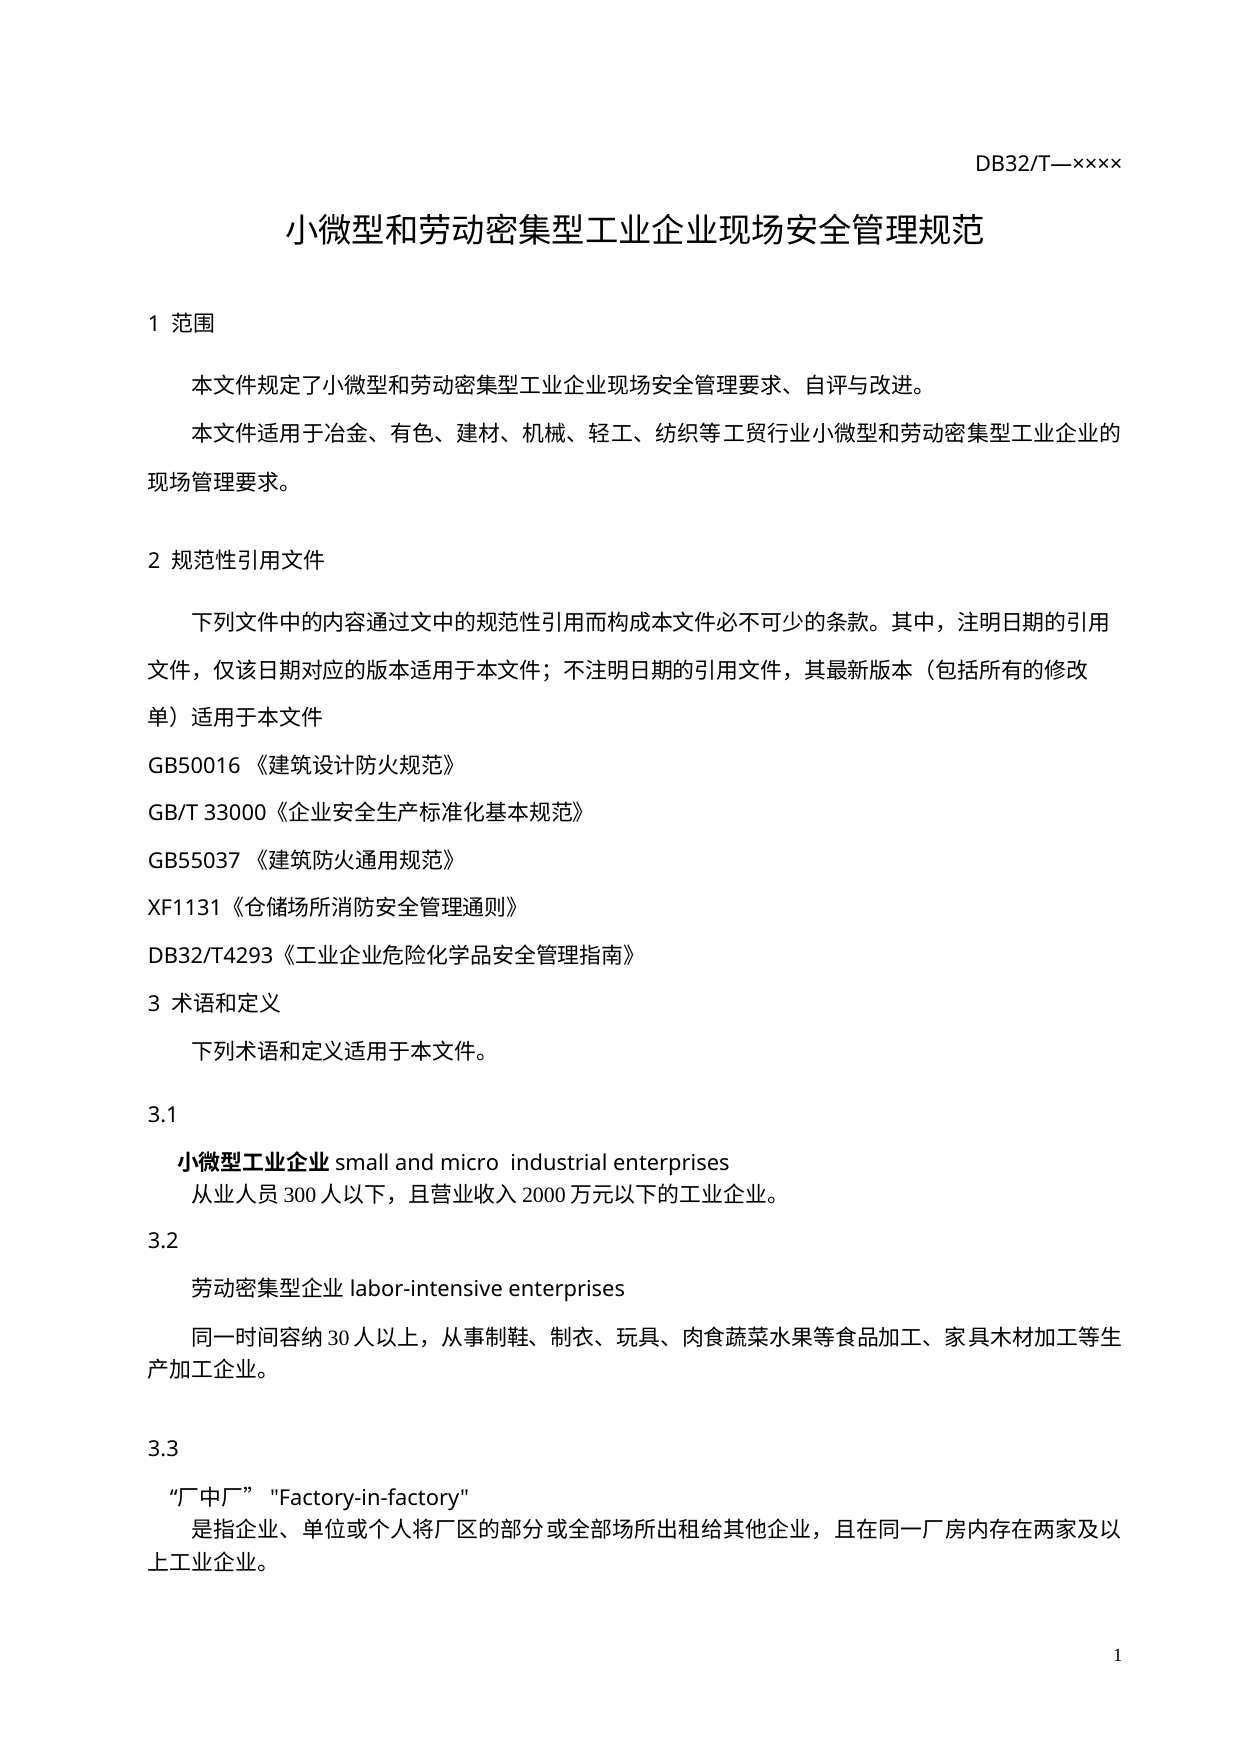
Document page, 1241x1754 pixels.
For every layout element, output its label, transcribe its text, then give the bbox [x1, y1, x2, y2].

text 小微型工业企业 small and micro industrial enterprises [177, 1144, 1122, 1176]
text 小微型和劳动密集型工业企业现场安全管理规范 [148, 196, 1122, 261]
text 3 术语和定义 [148, 986, 1122, 1018]
text 1 范围 [148, 305, 1122, 338]
text 下列文件中的内容通过文中的规范性引用而构成本文件必不可少的条款。其中，注明日期的引用文件，仅该日期对应的版本适用于本文件；不注明日期的引用文件，其最新版本（包括所有的修改单）适用于本文件 [148, 605, 1122, 732]
text 从业人员300人以下，且营业收入2000万元以下的工业企业。 [148, 1176, 1122, 1209]
text 本文件适用于冶金、有色、建材、机械、轻工、纺织等工贸行业小微型和劳动密集型工业企业的现场管理要求。 [148, 416, 1122, 497]
text 2 规范性引用文件 [148, 543, 1122, 575]
text XF1131《仓储场所消防安全管理通则》 [148, 890, 1122, 922]
text 本文件规定了小微型和劳动密集型工业企业现场安全管理要求、自评与改进。 [148, 368, 1122, 400]
text 是指企业、单位或个人将厂区的部分或全部场所出租给其他企业，且在同一厂房内存在两家及以上工业企业。 [148, 1512, 1122, 1577]
text DB32/T4293《工业企业危险化学品安全管理指南》 [148, 938, 1122, 970]
text 同一时间容纳30人以上，从事制鞋、制衣、玩具、肉食蔬菜水果等食品加工、家具木材加工等生产加工企业。 [148, 1319, 1122, 1384]
text 劳动密集型企业 labor-intensive enterprises [148, 1271, 1122, 1304]
text 下列术语和定义适用于本文件。 [148, 1034, 1122, 1066]
text GB/T 33000《企业安全生产标准化基本规范》 [148, 795, 1122, 827]
text GB50016 《建筑设计防火规范》 [148, 748, 1122, 779]
text 3.1 [148, 1097, 1122, 1130]
text 3.2 [148, 1224, 1122, 1256]
text GB55037 《建筑防火通用规范》 [148, 843, 1122, 874]
text 3.3 [148, 1432, 1122, 1464]
text “厂中厂” "Factory-in-factory" [148, 1479, 1122, 1512]
